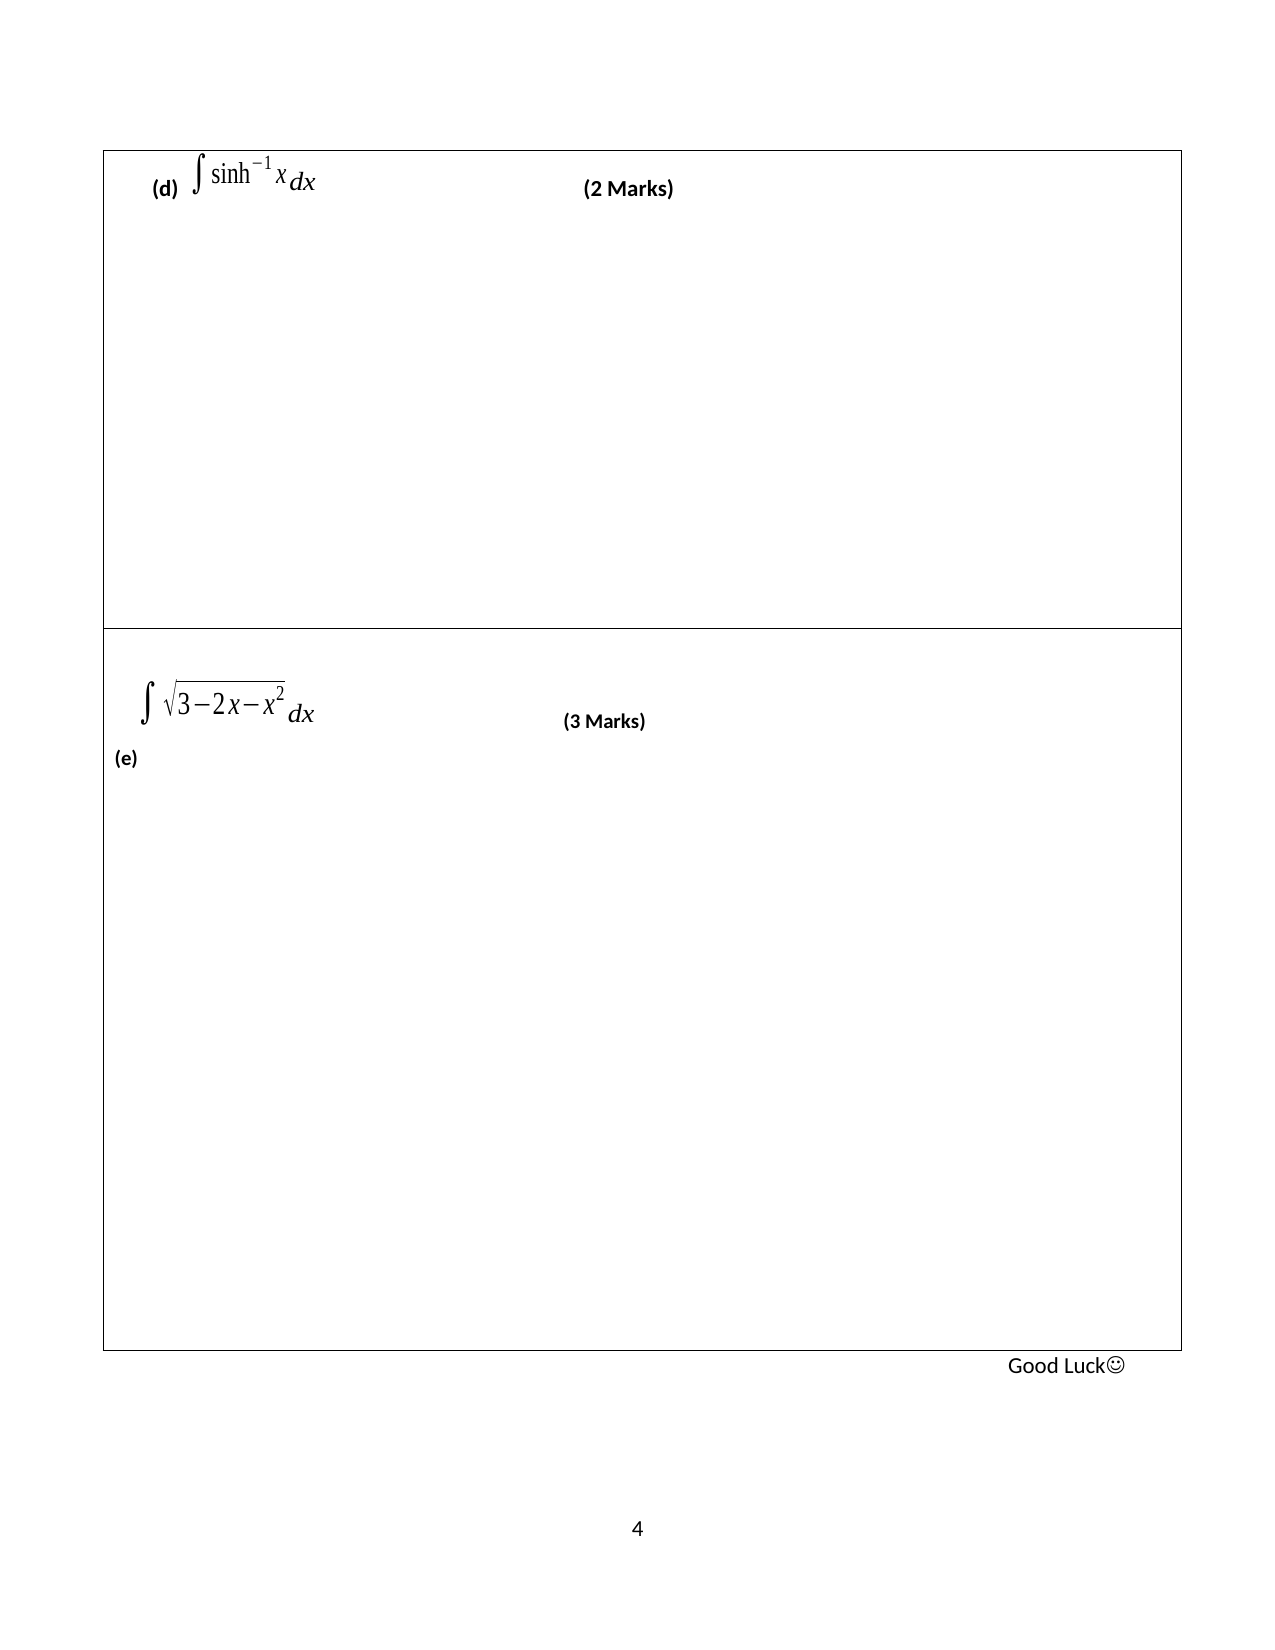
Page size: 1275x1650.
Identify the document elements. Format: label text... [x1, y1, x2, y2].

table_cell (2 Marks) [104, 151, 1181, 627]
table_cell (e) (3 Marks) [104, 629, 1181, 1350]
text Good Luck [150, 1351, 1125, 1379]
